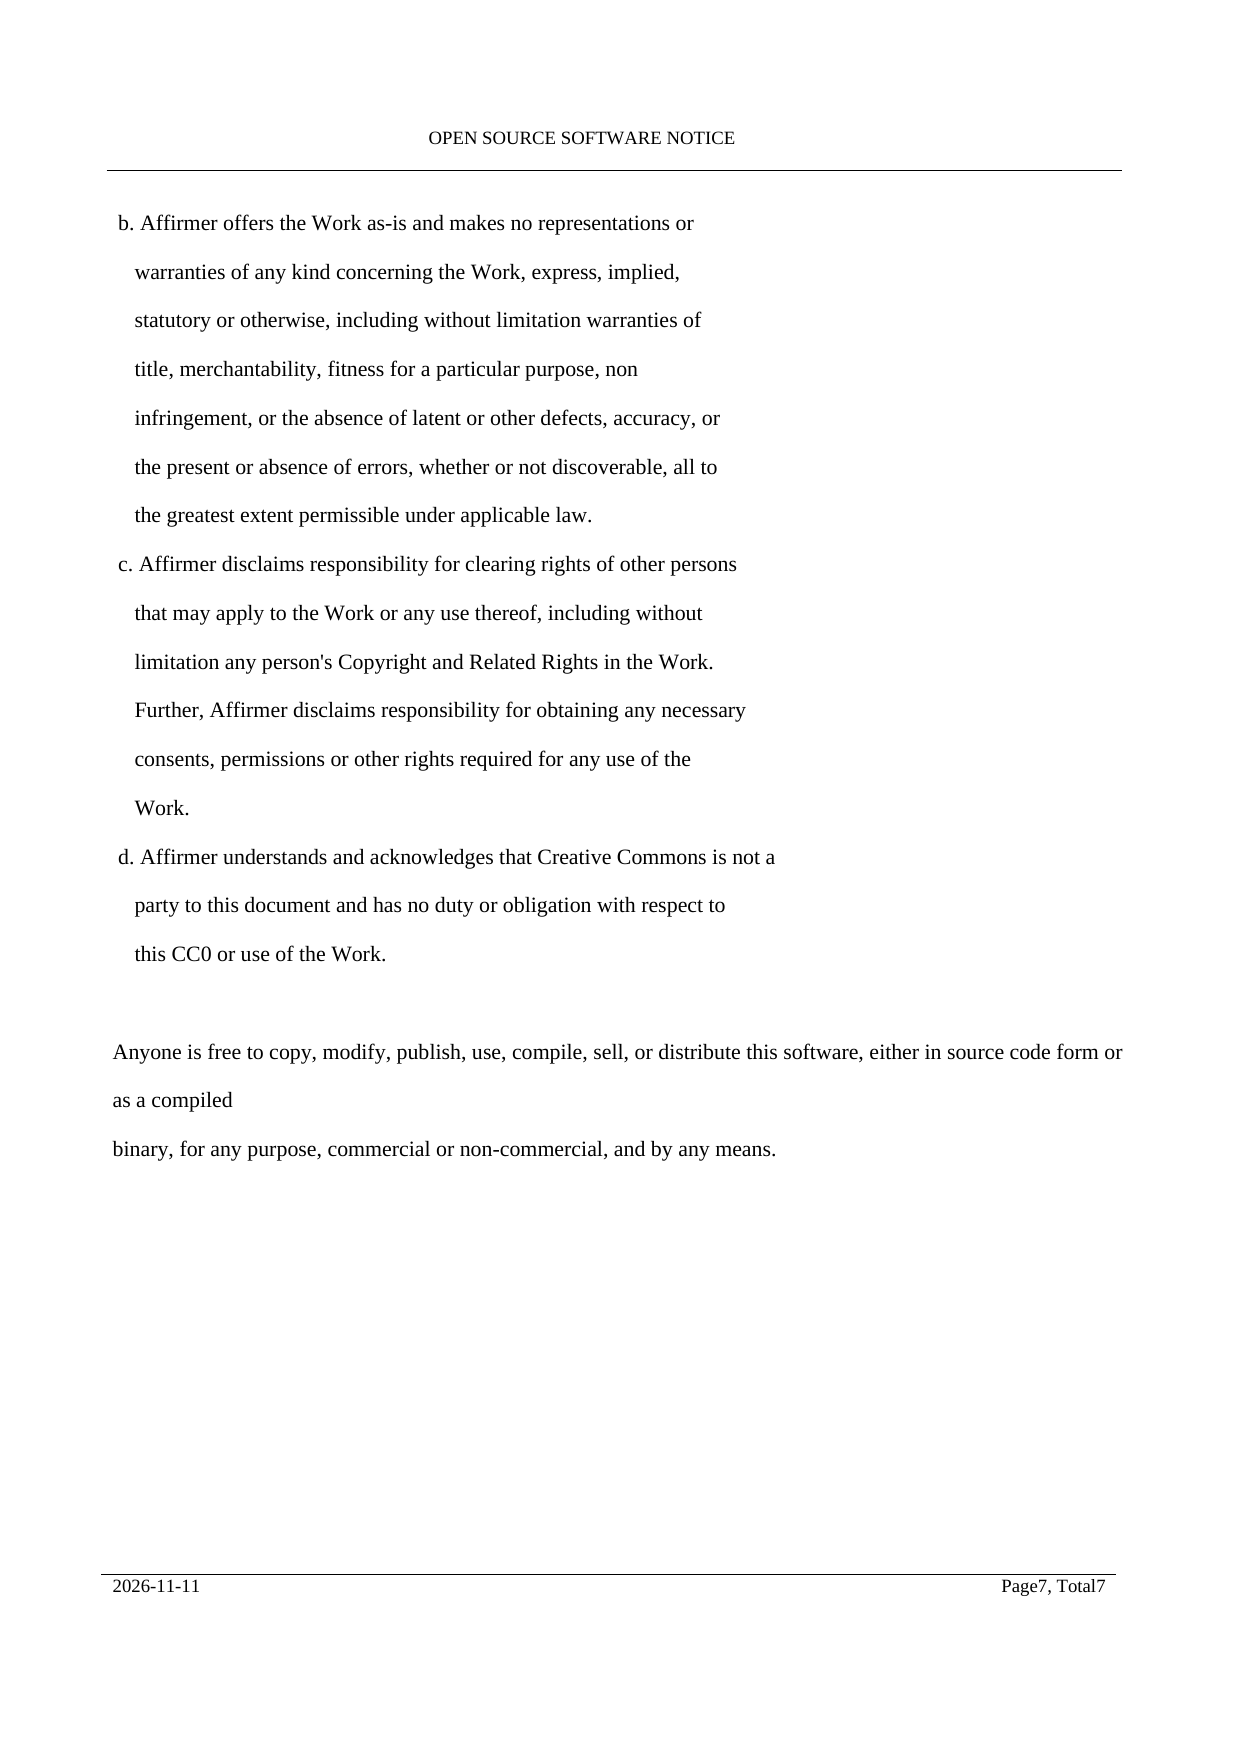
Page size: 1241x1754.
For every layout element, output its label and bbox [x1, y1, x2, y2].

text [112, 206, 1128, 1165]
